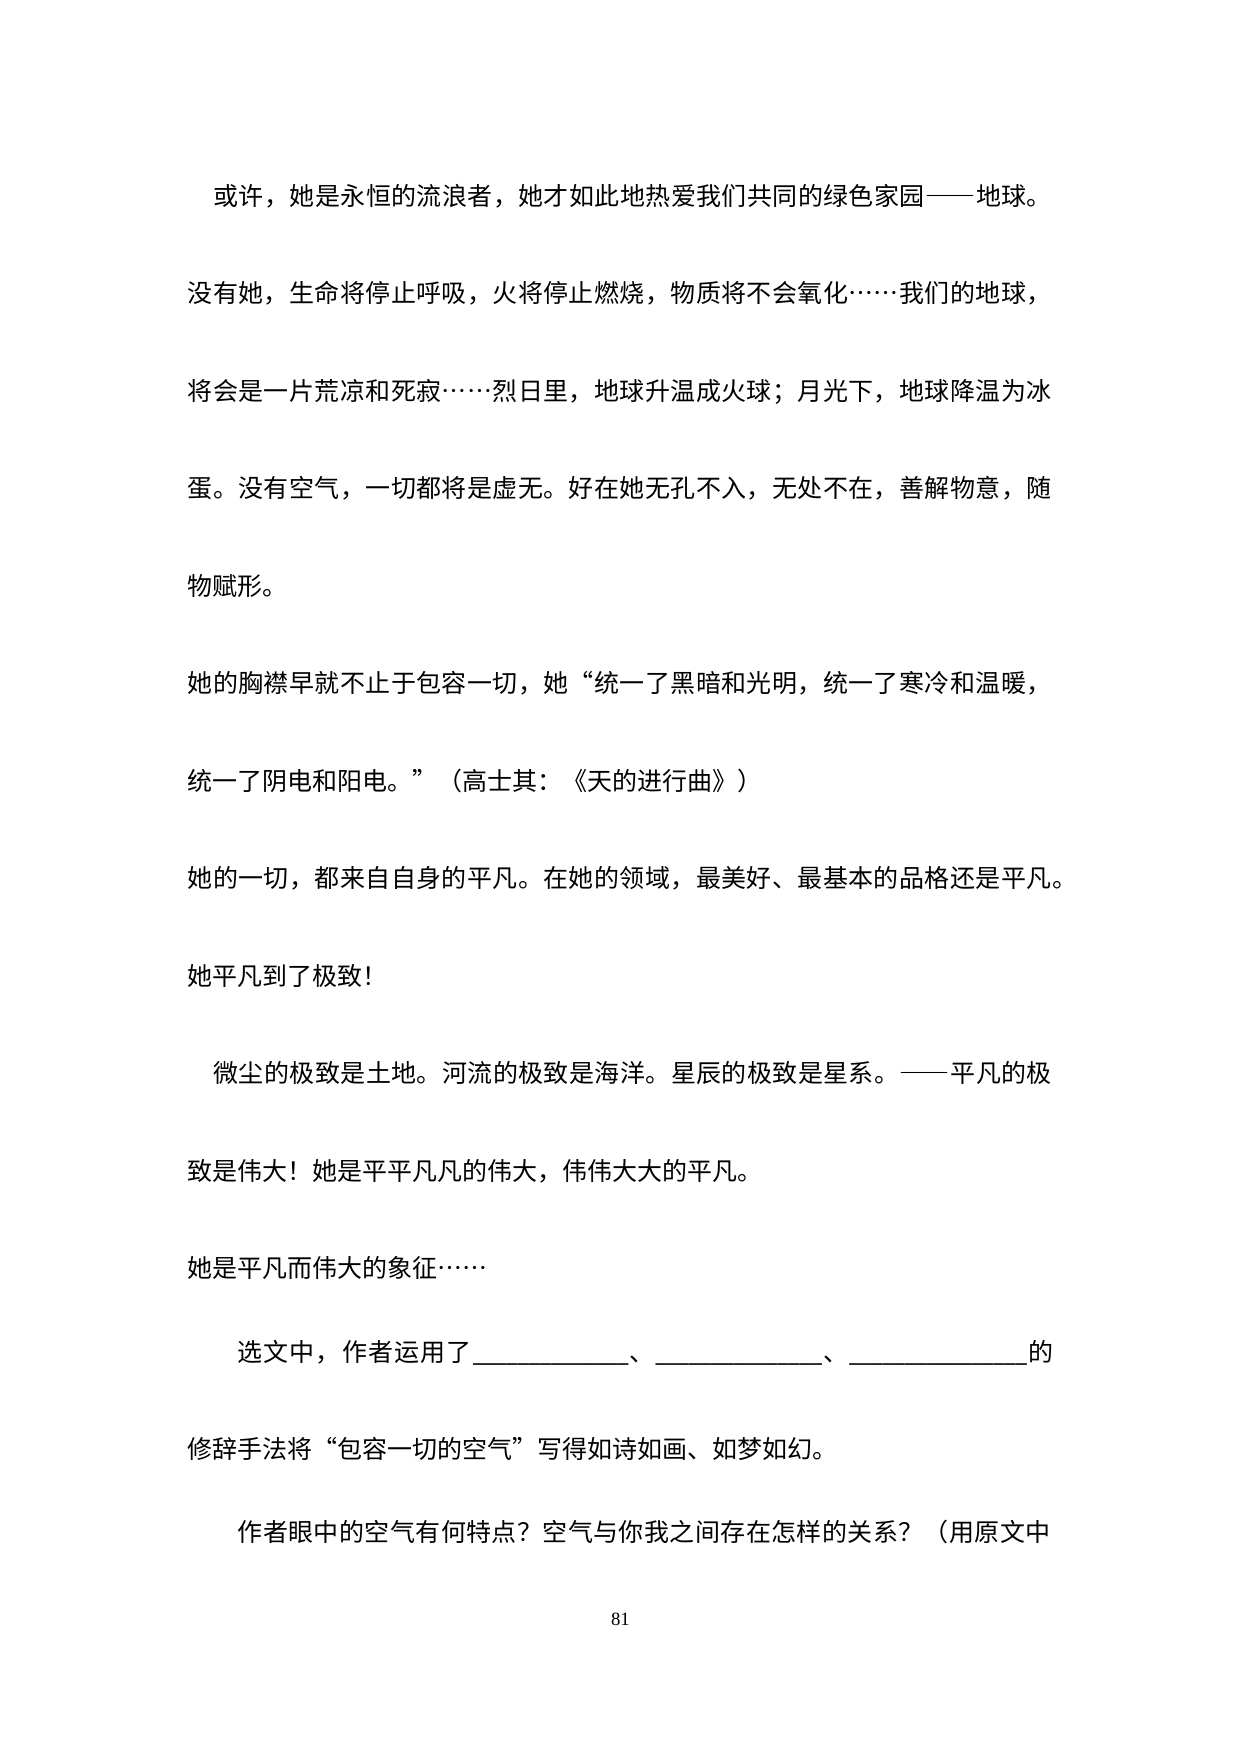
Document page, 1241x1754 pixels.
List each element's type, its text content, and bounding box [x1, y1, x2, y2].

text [187, 1498, 1053, 1563]
text 选文中，作者运用了______________、_______________、________________的修辞手法将“包容一切的空气”写得如诗如画、如梦如幻。 [187, 1318, 1053, 1480]
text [187, 162, 1053, 1299]
